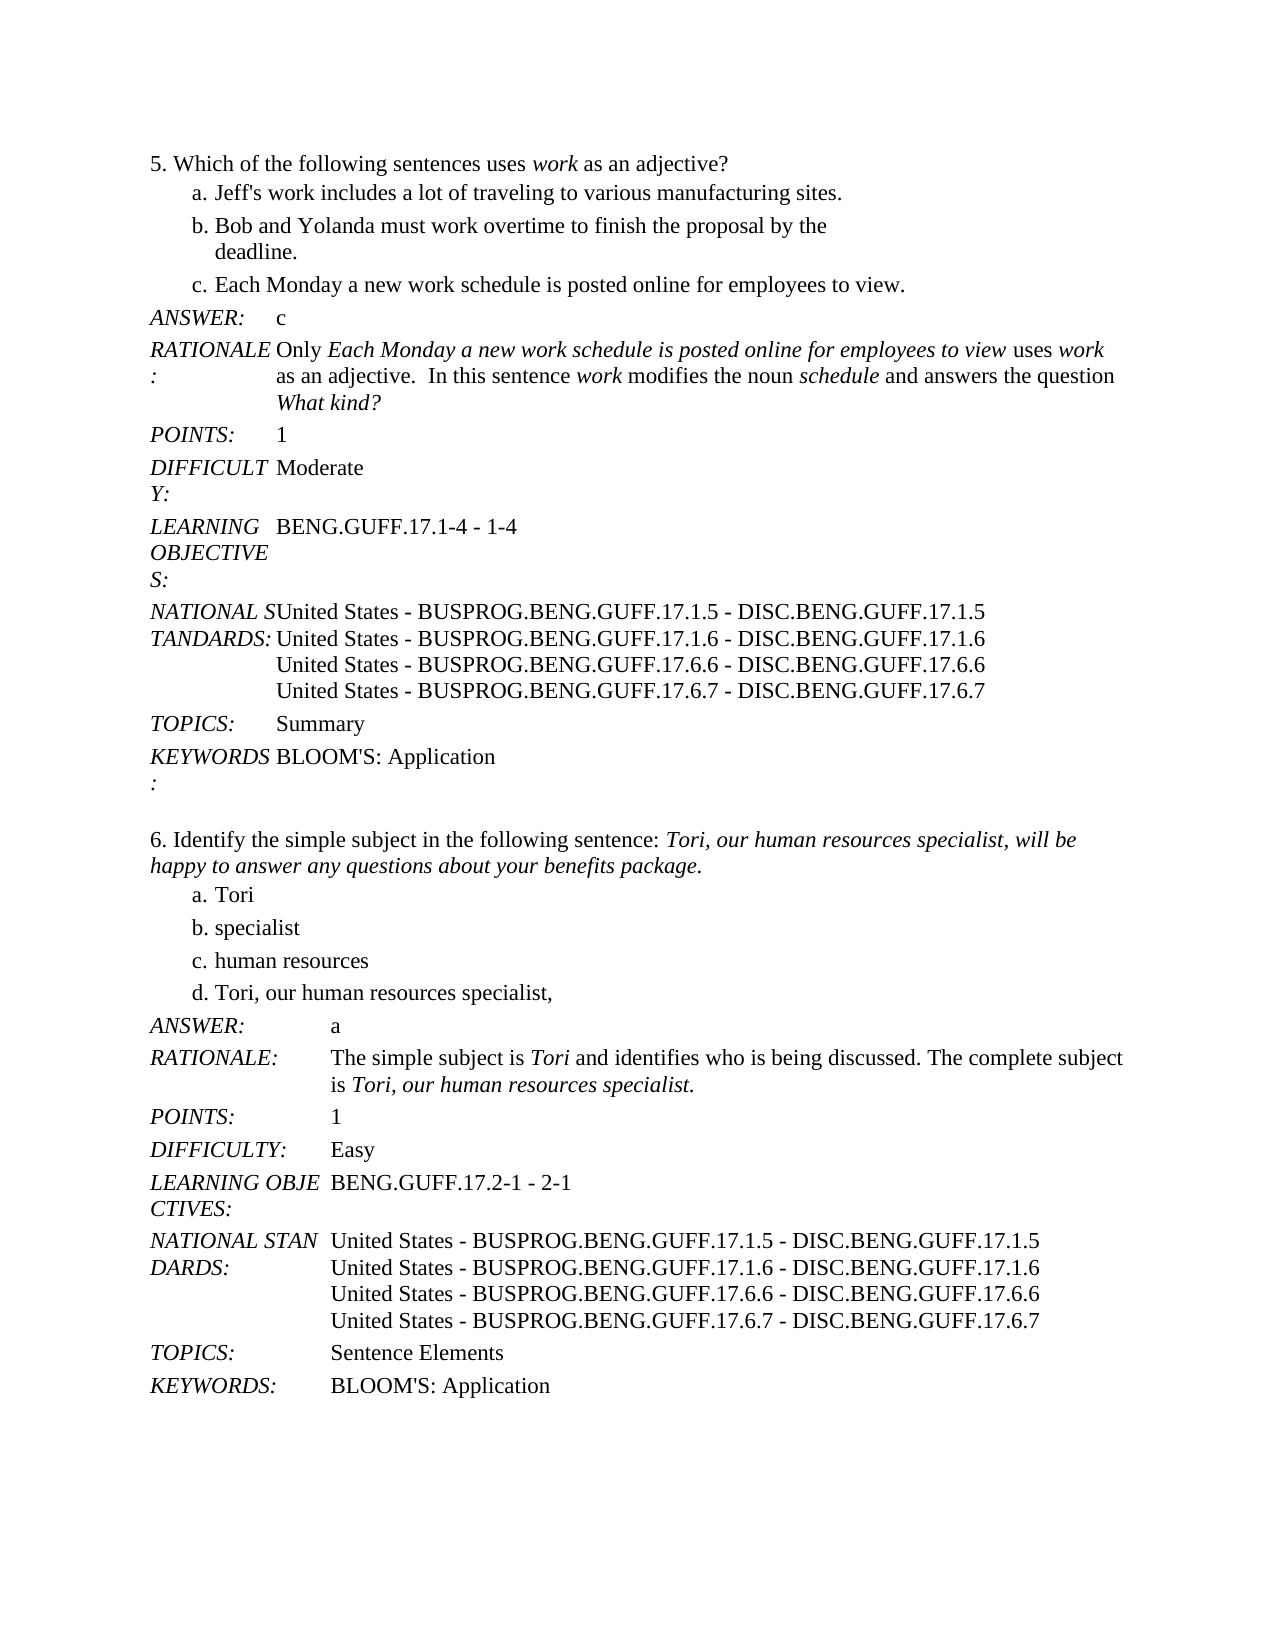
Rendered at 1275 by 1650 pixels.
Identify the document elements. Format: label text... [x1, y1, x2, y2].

table_header 6. Identify the simple subject in the following sentence: Tori, our human resources specialist, will be happy to answer any questions about your benefits package. [150, 878, 1125, 1401]
table_header 5. Which of the following sentences uses work as an adjective? [150, 176, 1125, 799]
